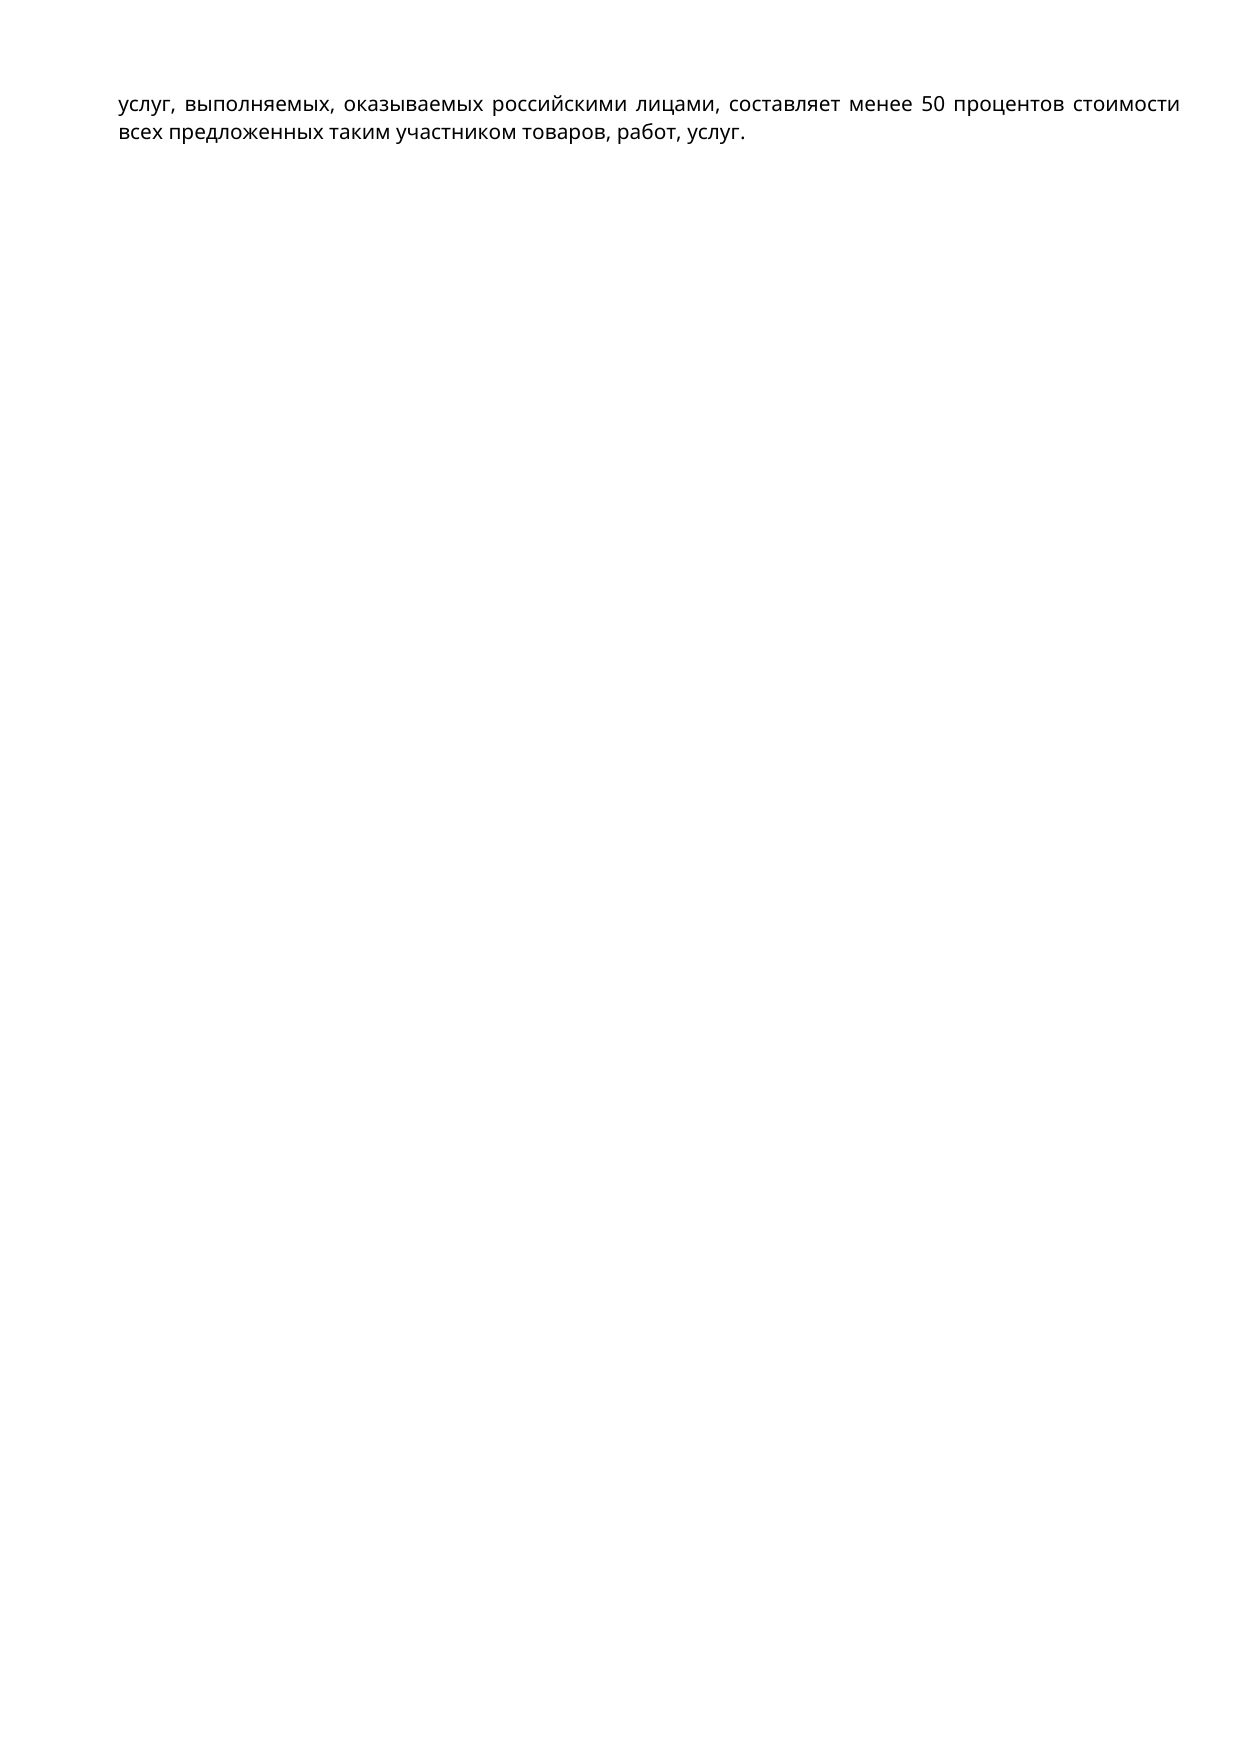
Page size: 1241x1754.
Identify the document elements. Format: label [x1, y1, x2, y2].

text [118, 89, 1181, 146]
